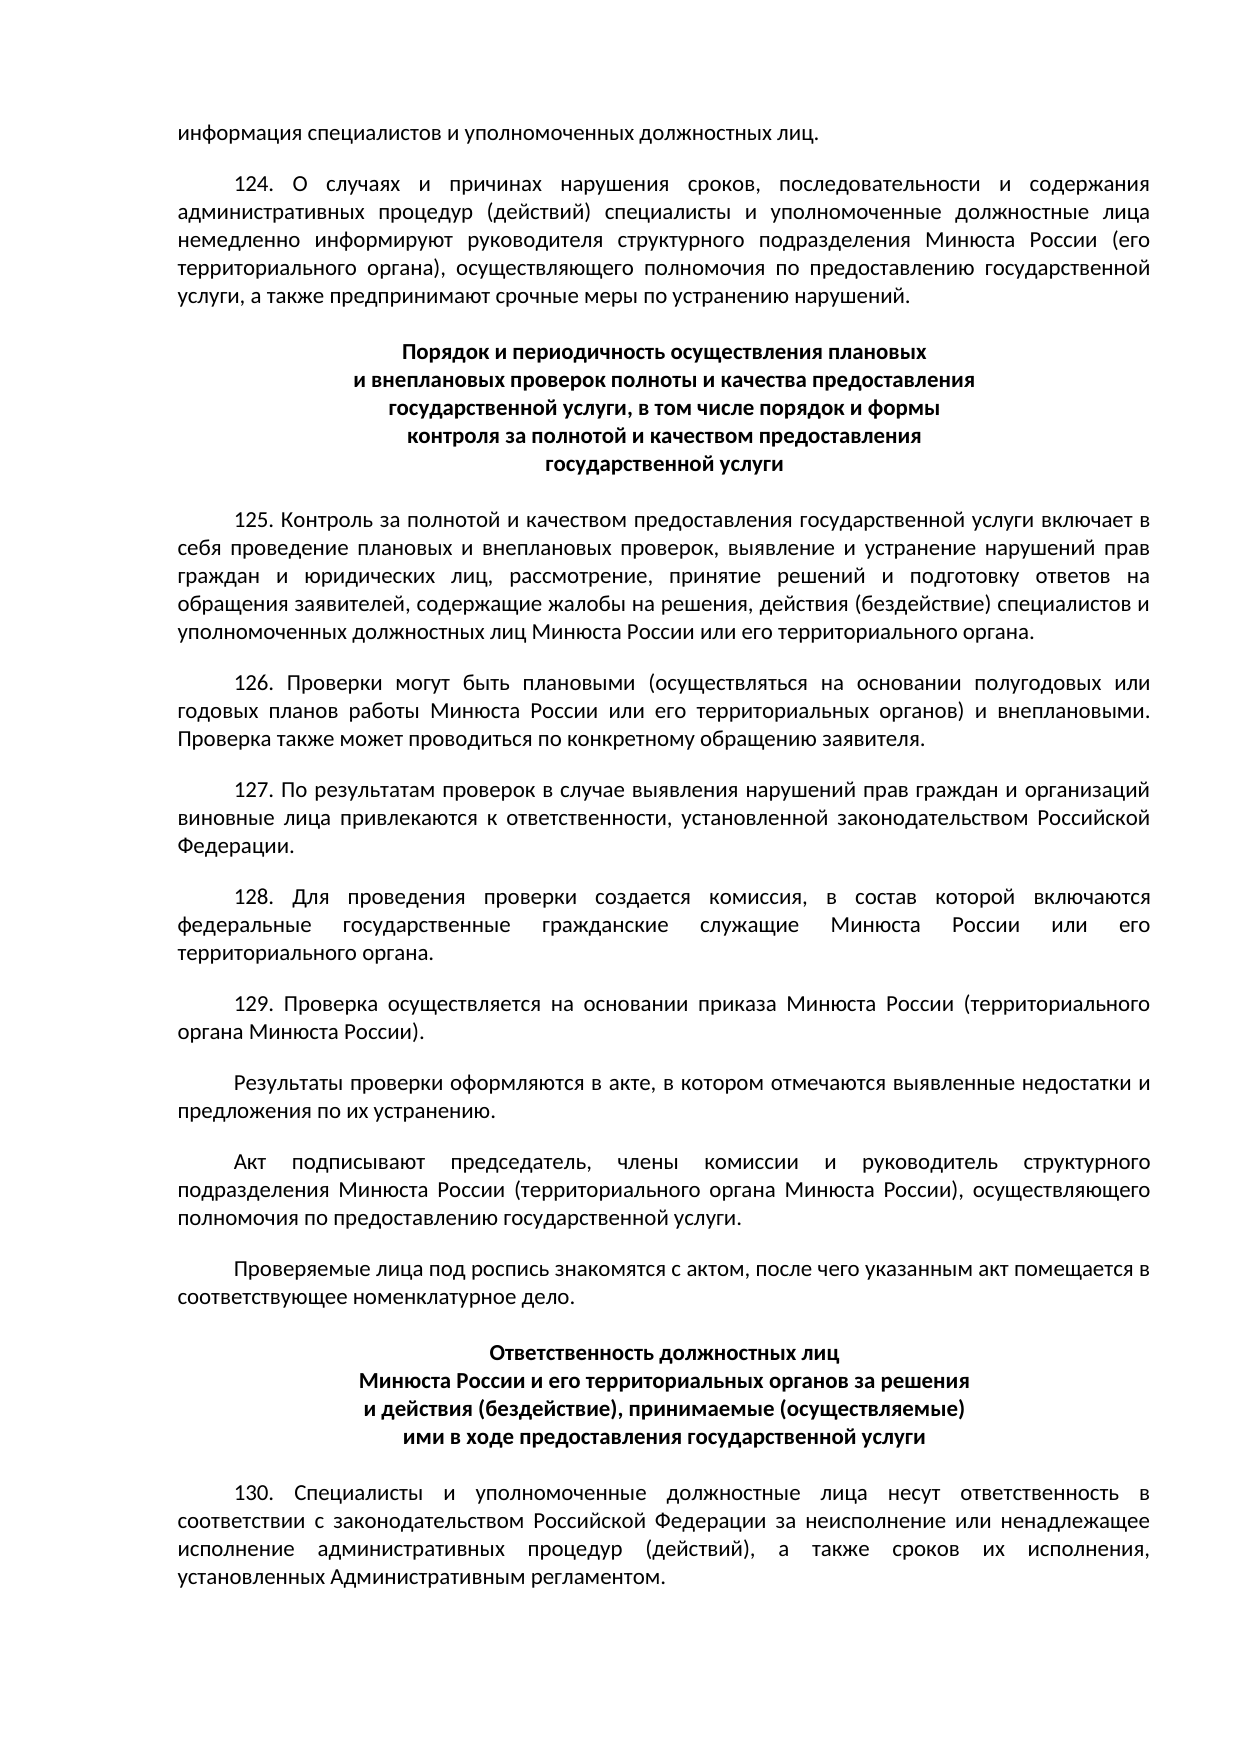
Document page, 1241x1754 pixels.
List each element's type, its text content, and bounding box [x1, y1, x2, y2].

text 129. Проверка осуществляется на основании приказа Минюста России (территориального органа Минюста России). [177, 989, 1152, 1045]
title Порядок и периодичность осуществления плановых [177, 337, 1152, 365]
title контроля за полнотой и качеством предоставления [177, 421, 1152, 449]
text 127. По результатам проверок в случае выявления нарушений прав граждан и организаций виновные лица привлекаются к ответственности, установленной законодательством Российской Федерации. [177, 775, 1152, 859]
title государственной услуги, в том числе порядок и формы [177, 393, 1152, 421]
text 125. Контроль за полнотой и качеством предоставления государственной услуги включает в себя проведение плановых и внеплановых проверок, выявление и устранение нарушений прав граждан и юридических лиц, рассмотрение, принятие решений и подготовку ответов на обращения заявителей, содержащие жалобы на решения, действия (бездействие) специалистов и уполномоченных должностных лиц Минюста России или его территориального органа. [177, 505, 1152, 645]
title ими в ходе предоставления государственной услуги [177, 1422, 1152, 1450]
text Результаты проверки оформляются в акте, в котором отмечаются выявленные недостатки и предложения по их устранению. [177, 1068, 1152, 1124]
title государственной услуги [177, 449, 1152, 477]
text Акт подписывают председатель, члены комиссии и руководитель структурного подразделения Минюста России (территориального органа Минюста России), осуществляющего полномочия по предоставлению государственной услуги. [177, 1147, 1152, 1231]
text Проверяемые лица под роспись знакомятся с актом, после чего указанным акт помещается в соответствующее номенклатурное дело. [177, 1254, 1152, 1310]
title и внеплановых проверок полноты и качества предоставления [177, 365, 1152, 393]
title и действия (бездействие), принимаемые (осуществляемые) [177, 1394, 1152, 1422]
title Ответственность должностных лиц [177, 1338, 1152, 1366]
text 130. Специалисты и уполномоченные должностные лица несут ответственность в соответствии с законодательством Российской Федерации за неисполнение или ненадлежащее исполнение административных процедур (действий), а также сроков их исполнения, установленных Административным регламентом. [177, 1478, 1152, 1590]
text 126. Проверки могут быть плановыми (осуществляться на основании полугодовых или годовых планов работы Минюста России или его территориальных органов) и внеплановыми. Проверка также может проводиться по конкретному обращению заявителя. [177, 668, 1152, 752]
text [177, 118, 1152, 146]
text 124. О случаях и причинах нарушения сроков, последовательности и содержания административных процедур (действий) специалисты и уполномоченные должностные лица немедленно информируют руководителя структурного подразделения Минюста России (его территориального органа), осуществляющего полномочия по предоставлению государственной услуги, а также предпринимают срочные меры по устранению нарушений. [177, 169, 1152, 309]
title Минюста России и его территориальных органов за решения [177, 1366, 1152, 1394]
text 128. Для проведения проверки создается комиссия, в состав которой включаются федеральные государственные гражданские служащие Минюста России или его территориального органа. [177, 882, 1152, 966]
